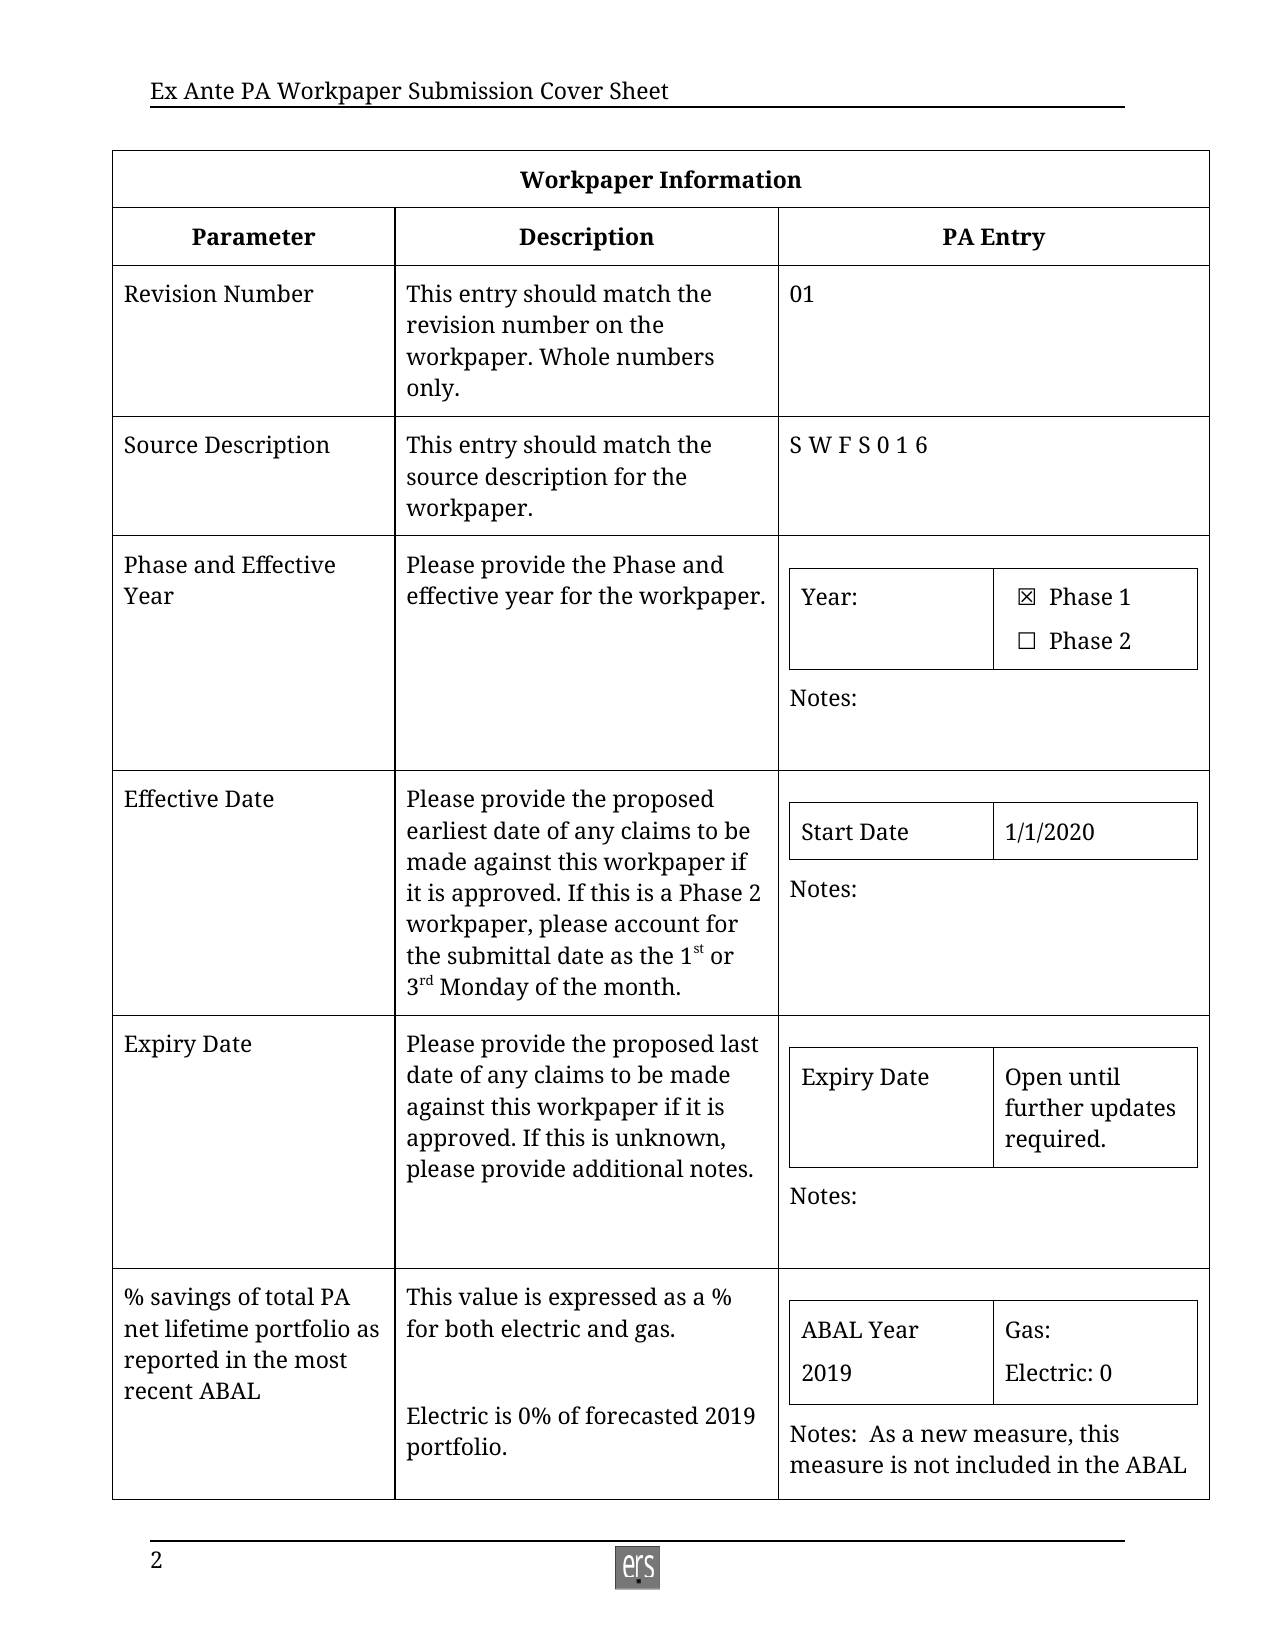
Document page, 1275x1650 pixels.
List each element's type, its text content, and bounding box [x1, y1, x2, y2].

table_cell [779, 1269, 1209, 1499]
table_cell Please provide the Phase and effective year for the workpaper. [396, 536, 778, 770]
table_cell Expiry Date [113, 1016, 394, 1268]
table_cell Notes: [779, 536, 1209, 770]
table_cell Revision Number [113, 266, 394, 416]
table_cell Notes: [779, 771, 1209, 1014]
table_cell SWFS016 [779, 417, 1209, 535]
table_cell PA Entry [779, 208, 1209, 264]
table_cell This entry should match the source description for the workpaper. [396, 417, 778, 535]
table_cell 01 [779, 266, 1209, 416]
table_cell Please provide the proposed last date of any claims to be made against this workpaper if it is approved. If this is unknown, please provide additional notes. [396, 1016, 778, 1268]
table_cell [396, 1269, 778, 1499]
table_cell Source Description [113, 417, 394, 535]
table_cell This entry should match the revision number on the workpaper. Whole numbers only. [396, 266, 778, 416]
table_cell Phase and Effective Year [113, 536, 394, 770]
table_cell Please provide the proposed earliest date of any claims to be made against this workpaper if it is approved. If this is a Phase 2 workpaper, please account for the submittal date as the 1st or 3rd Monday of the month. [396, 771, 778, 1014]
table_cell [113, 1269, 394, 1499]
table_header Workpaper Information [113, 151, 1209, 207]
table_cell Parameter [113, 208, 394, 264]
table_cell Effective Date [113, 771, 394, 1014]
table_cell Notes: [779, 1016, 1209, 1268]
table_cell Description [396, 208, 778, 264]
